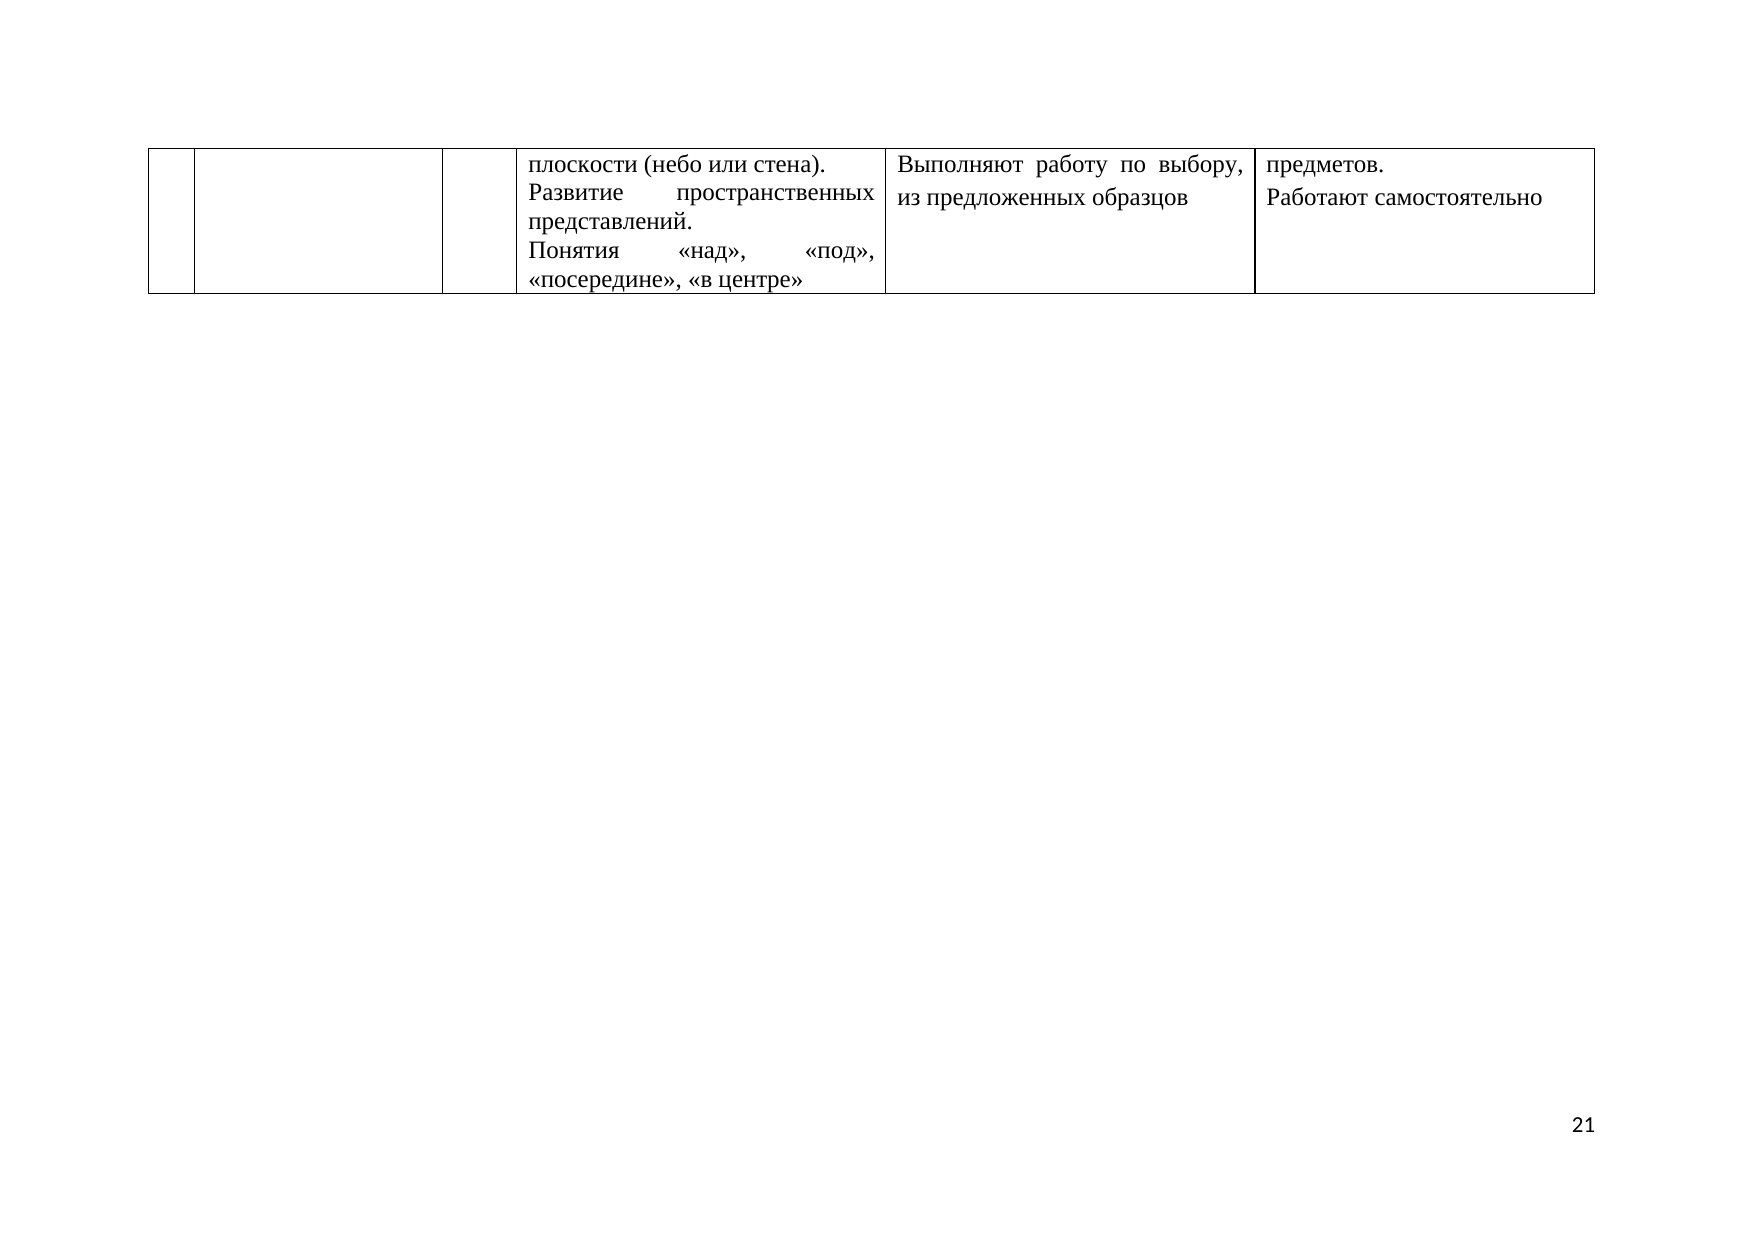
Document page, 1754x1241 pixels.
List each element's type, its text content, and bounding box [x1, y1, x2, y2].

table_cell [886, 149, 1254, 292]
table_cell 33 [149, 149, 194, 292]
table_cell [517, 149, 885, 292]
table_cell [1256, 149, 1594, 292]
table_cell 1 [443, 149, 516, 292]
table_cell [195, 149, 442, 292]
